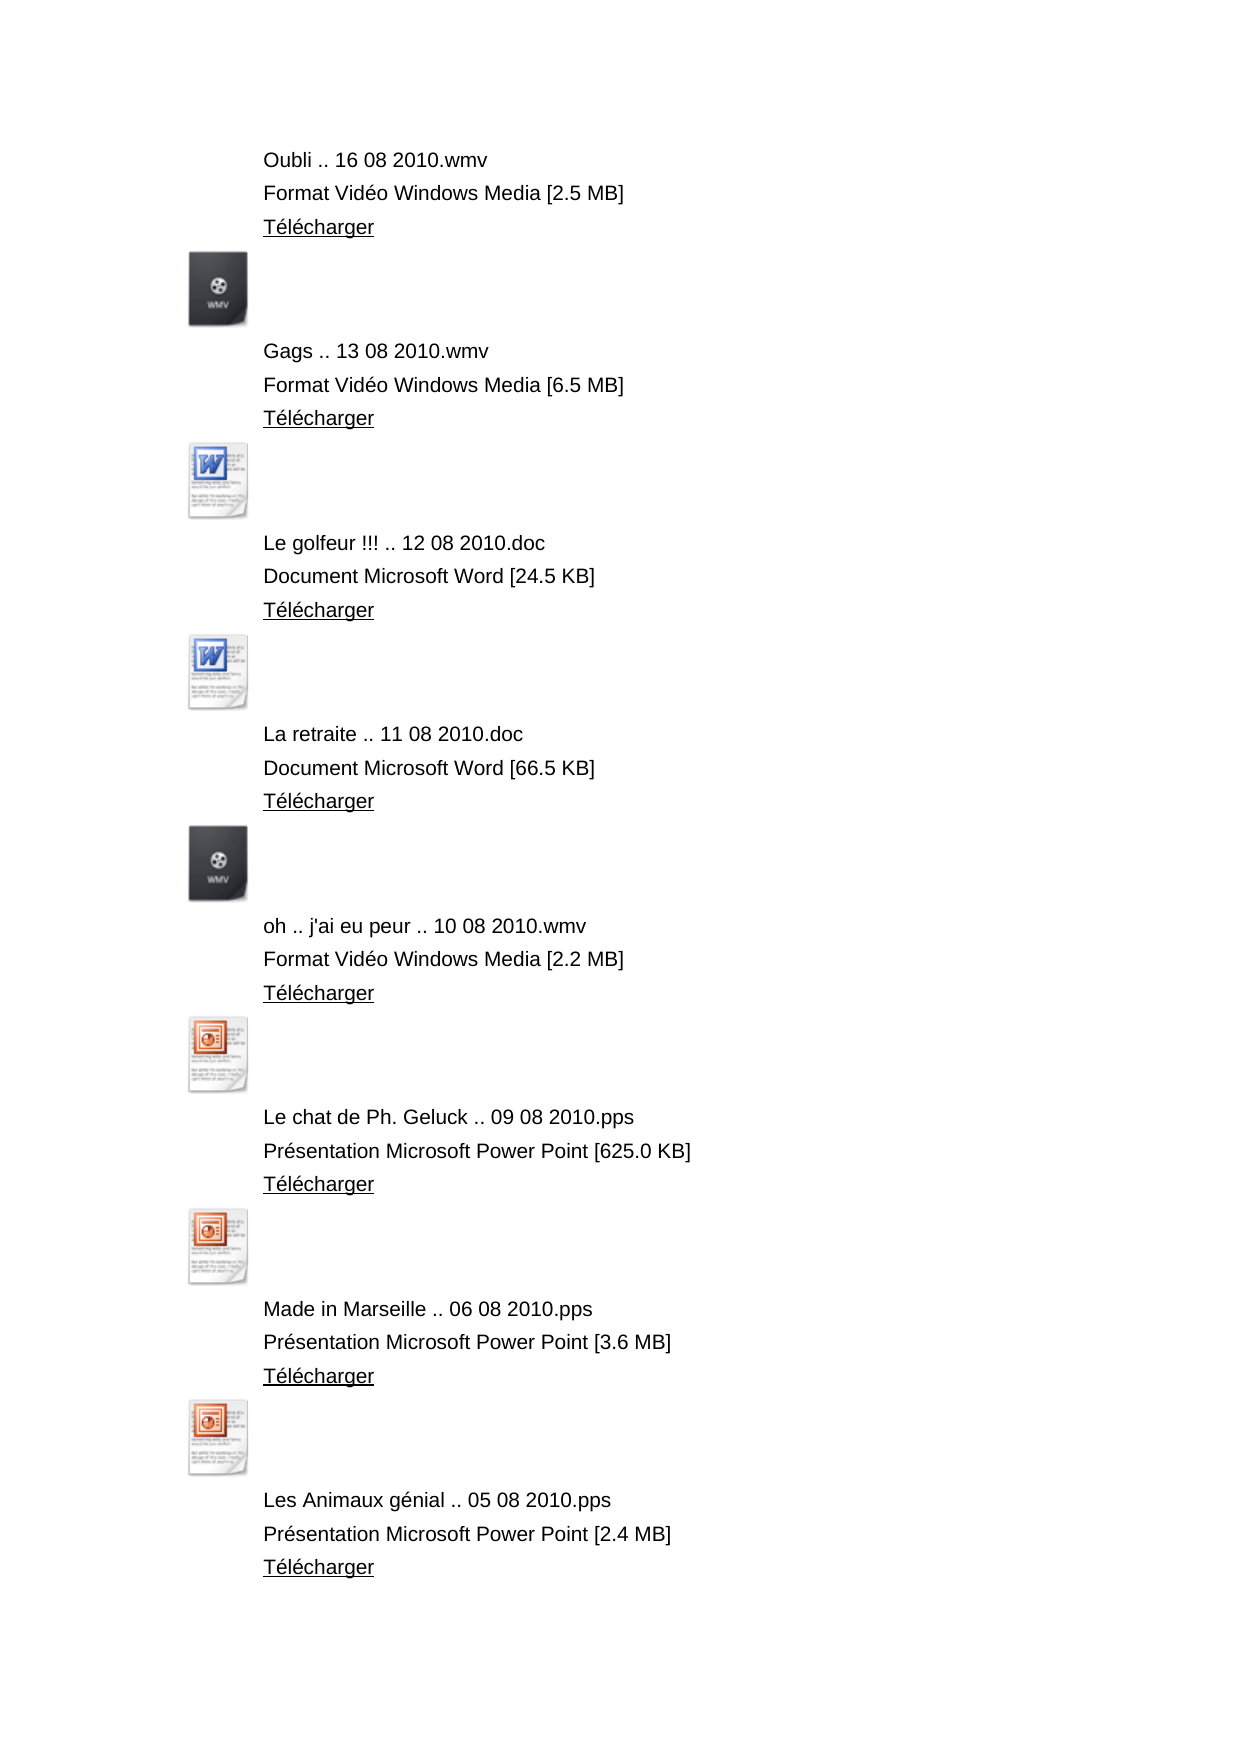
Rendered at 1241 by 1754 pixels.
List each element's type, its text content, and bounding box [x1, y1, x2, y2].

text Oubli .. 16 08 2010.wmv Format Vidéo Windows Media [2.5 MB] Télécharger [263, 148, 1063, 239]
text Le chat de Ph. Geluck .. 09 08 2010.pps Présentation Microsoft Power Point [625.0 KB] Télécharger [263, 1105, 1063, 1196]
text Made in Marseille .. 06 08 2010.pps Présentation Microsoft Power Point [3.6 MB] Télécharger [263, 1296, 1063, 1387]
picture [177, 822, 257, 903]
text Gags .. 13 08 2010.wmv Format Vidéo Windows Media [6.5 MB] Télécharger [263, 339, 1063, 430]
text oh .. j'ai eu peur .. 10 08 2010.wmv Format Vidéo Windows Media [2.2 MB] Télécharger [263, 913, 1063, 1004]
picture [177, 1014, 257, 1094]
picture [177, 1397, 257, 1477]
text Le golfeur !!! .. 12 08 2010.doc Document Microsoft Word [24.5 KB] Télécharger [263, 531, 1063, 622]
picture [177, 1205, 257, 1286]
text Les Animaux génial .. 05 08 2010.pps Présentation Microsoft Power Point [2.4 MB] Télécharger [263, 1488, 1063, 1579]
picture [177, 248, 257, 328]
picture [177, 631, 257, 711]
text La retraite .. 11 08 2010.doc Document Microsoft Word [66.5 KB] Télécharger [263, 722, 1063, 813]
picture [177, 439, 257, 520]
